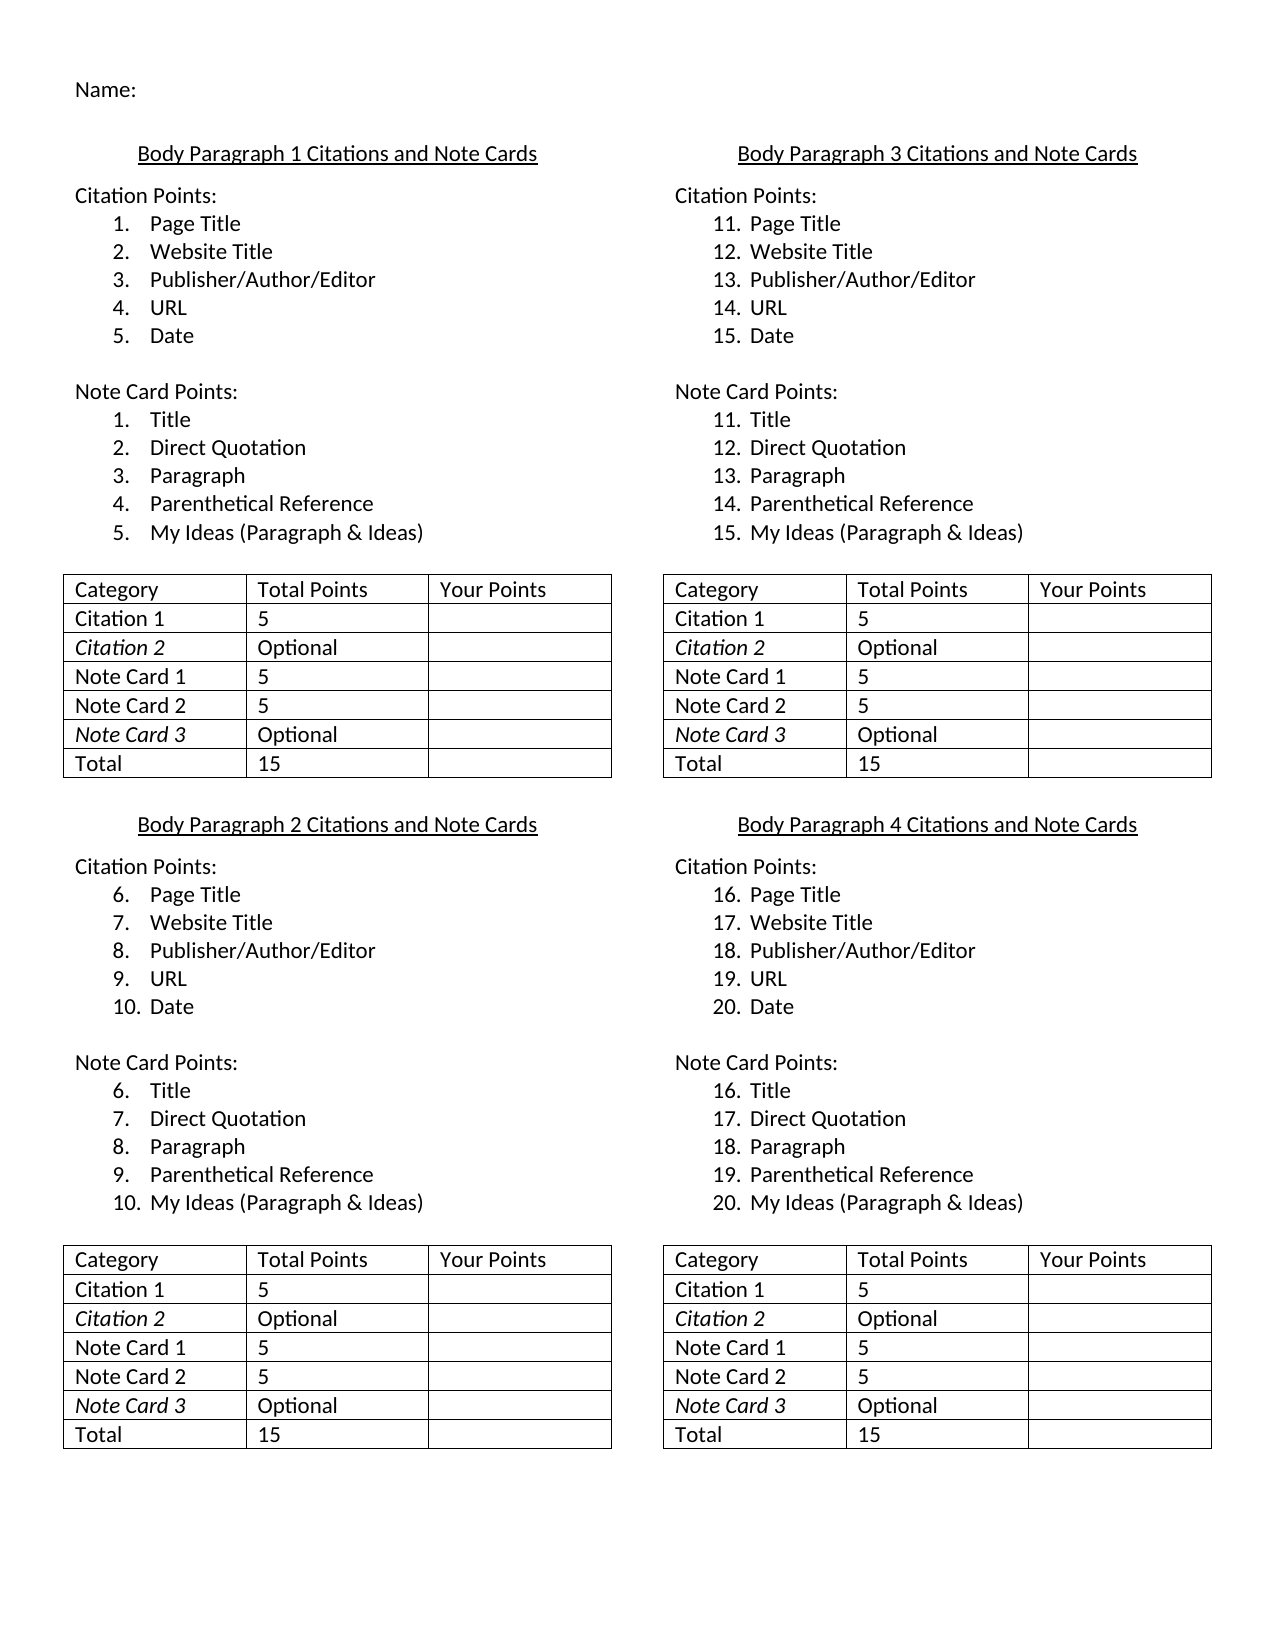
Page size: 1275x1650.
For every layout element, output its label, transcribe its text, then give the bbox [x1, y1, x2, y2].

table_cell Optional [247, 1391, 428, 1419]
list Date [712, 992, 1200, 1020]
table_header Category [664, 1246, 846, 1274]
table_cell 15 [847, 749, 1028, 777]
list Title [712, 1076, 1200, 1104]
table_cell 5 [847, 691, 1028, 719]
table_cell [1029, 691, 1211, 719]
list Website Title [112, 908, 600, 936]
list Parenthetical Reference [112, 489, 600, 518]
table_cell [1029, 662, 1211, 690]
table_cell Optional [247, 720, 428, 748]
text Body Paragraph 4 Citations and Note Cards [675, 810, 1200, 838]
table_cell Citation 2 [64, 1304, 246, 1332]
table_cell Note Card 1 [64, 662, 246, 690]
list Title [112, 1076, 600, 1104]
list Page Title [112, 209, 600, 237]
table_header Total Points [247, 1246, 428, 1274]
table_cell Optional [847, 633, 1028, 661]
table_cell [1029, 1275, 1211, 1303]
list Parenthetical Reference [112, 1161, 600, 1188]
table_cell 5 [847, 604, 1028, 632]
list Publisher/Author/Editor [712, 936, 1200, 964]
text Citation Points: [75, 852, 600, 880]
table_header Your Points [1029, 1246, 1211, 1274]
list Direct Quotation [712, 433, 1200, 462]
list Page Title [712, 880, 1200, 908]
list Date [112, 321, 600, 349]
list Paragraph [712, 462, 1200, 489]
list Page Title [712, 209, 1200, 237]
table_cell Note Card 1 [64, 1333, 246, 1361]
text Body Paragraph 1 Citations and Note Cards [75, 139, 600, 167]
table_cell Citation 1 [664, 1275, 846, 1303]
table_cell 15 [247, 749, 428, 777]
table_cell [1029, 749, 1211, 777]
table_cell 5 [247, 1333, 428, 1361]
table_cell 5 [847, 1275, 1028, 1303]
list Website Title [112, 237, 600, 265]
list Website Title [712, 908, 1200, 936]
table_cell Note Card 3 [664, 720, 846, 748]
list Parenthetical Reference [712, 489, 1200, 518]
table_cell Citation 1 [664, 604, 846, 632]
table_cell Optional [247, 1304, 428, 1332]
text Citation Points: [75, 181, 600, 209]
table_cell [429, 662, 611, 690]
table_header Total Points [847, 1246, 1028, 1274]
list Paragraph [112, 1132, 600, 1161]
table_cell Optional [847, 1391, 1028, 1419]
table_cell Note Card 2 [664, 1362, 846, 1390]
list URL [112, 293, 600, 321]
table_cell [1029, 633, 1211, 661]
table_cell 5 [247, 1275, 428, 1303]
table_cell Total [664, 1420, 846, 1448]
table_cell [1029, 1391, 1211, 1419]
table_cell [429, 1391, 611, 1419]
text Note Card Points: [75, 1048, 600, 1076]
list My Ideas (Paragraph & Ideas) [112, 518, 600, 546]
text Note Card Points: [675, 377, 1200, 406]
table_cell [1029, 1362, 1211, 1390]
table_cell 15 [247, 1420, 428, 1448]
text Citation Points: [675, 852, 1200, 880]
table_cell [1029, 720, 1211, 748]
list Paragraph [112, 462, 600, 489]
table_cell Citation 1 [64, 1275, 246, 1303]
table_cell [429, 1275, 611, 1303]
table_cell Citation 1 [64, 604, 246, 632]
list URL [712, 964, 1200, 992]
table_cell Optional [847, 1304, 1028, 1332]
table_header Total Points [847, 575, 1028, 603]
table_header Category [64, 575, 246, 603]
text Citation Points: [675, 181, 1200, 209]
list URL [712, 293, 1200, 321]
table_cell Note Card 1 [664, 662, 846, 690]
table_cell Total [64, 1420, 246, 1448]
table_cell 5 [847, 662, 1028, 690]
list Date [712, 321, 1200, 349]
text Note Card Points: [75, 377, 600, 406]
table_cell Optional [247, 633, 428, 661]
table_cell Note Card 2 [64, 1362, 246, 1390]
list Title [112, 406, 600, 433]
text Body Paragraph 3 Citations and Note Cards [675, 139, 1200, 167]
table_cell 5 [847, 1333, 1028, 1361]
table_cell 5 [247, 662, 428, 690]
table_header Your Points [429, 575, 611, 603]
table_cell Optional [847, 720, 1028, 748]
table_cell 5 [847, 1362, 1028, 1390]
list Publisher/Author/Editor [112, 265, 600, 293]
table_cell [1029, 1333, 1211, 1361]
table_cell [429, 691, 611, 719]
list Direct Quotation [112, 433, 600, 462]
table_cell Note Card 3 [64, 1391, 246, 1419]
list My Ideas (Paragraph & Ideas) [712, 518, 1200, 546]
list URL [112, 964, 600, 992]
text Name: [75, 75, 600, 103]
list My Ideas (Paragraph & Ideas) [112, 1188, 600, 1217]
table_cell [1029, 604, 1211, 632]
table_cell 5 [247, 604, 428, 632]
table_cell Citation 2 [64, 633, 246, 661]
table_cell [429, 633, 611, 661]
list Website Title [712, 237, 1200, 265]
table_header Category [64, 1246, 246, 1274]
table_cell [429, 1362, 611, 1390]
list Date [112, 992, 600, 1020]
table_cell 5 [247, 1362, 428, 1390]
table_cell Total [64, 749, 246, 777]
table_header Category [664, 575, 846, 603]
table_cell [429, 749, 611, 777]
text Body Paragraph 2 Citations and Note Cards [75, 810, 600, 838]
table_cell [1029, 1420, 1211, 1448]
table_cell 15 [847, 1420, 1028, 1448]
table_cell Note Card 3 [64, 720, 246, 748]
table_cell 5 [247, 691, 428, 719]
list Publisher/Author/Editor [712, 265, 1200, 293]
list Direct Quotation [112, 1104, 600, 1132]
table_cell Citation 2 [664, 633, 846, 661]
table_cell [429, 604, 611, 632]
table_cell [1029, 1304, 1211, 1332]
table_cell [429, 1304, 611, 1332]
list Page Title [112, 880, 600, 908]
table_cell Note Card 2 [64, 691, 246, 719]
table_cell Note Card 1 [664, 1333, 846, 1361]
table_cell [429, 1420, 611, 1448]
table_cell [429, 1333, 611, 1361]
list Title [712, 406, 1200, 433]
table_header Your Points [1029, 575, 1211, 603]
table_cell [429, 720, 611, 748]
table_cell Citation 2 [664, 1304, 846, 1332]
list Parenthetical Reference [712, 1161, 1200, 1188]
list Paragraph [712, 1132, 1200, 1161]
table_cell Note Card 3 [664, 1391, 846, 1419]
table_cell Total [664, 749, 846, 777]
table_header Your Points [429, 1246, 611, 1274]
table_cell Note Card 2 [664, 691, 846, 719]
table_header Total Points [247, 575, 428, 603]
list Publisher/Author/Editor [112, 936, 600, 964]
list My Ideas (Paragraph & Ideas) [712, 1188, 1200, 1217]
text Note Card Points: [675, 1048, 1200, 1076]
list Direct Quotation [712, 1104, 1200, 1132]
